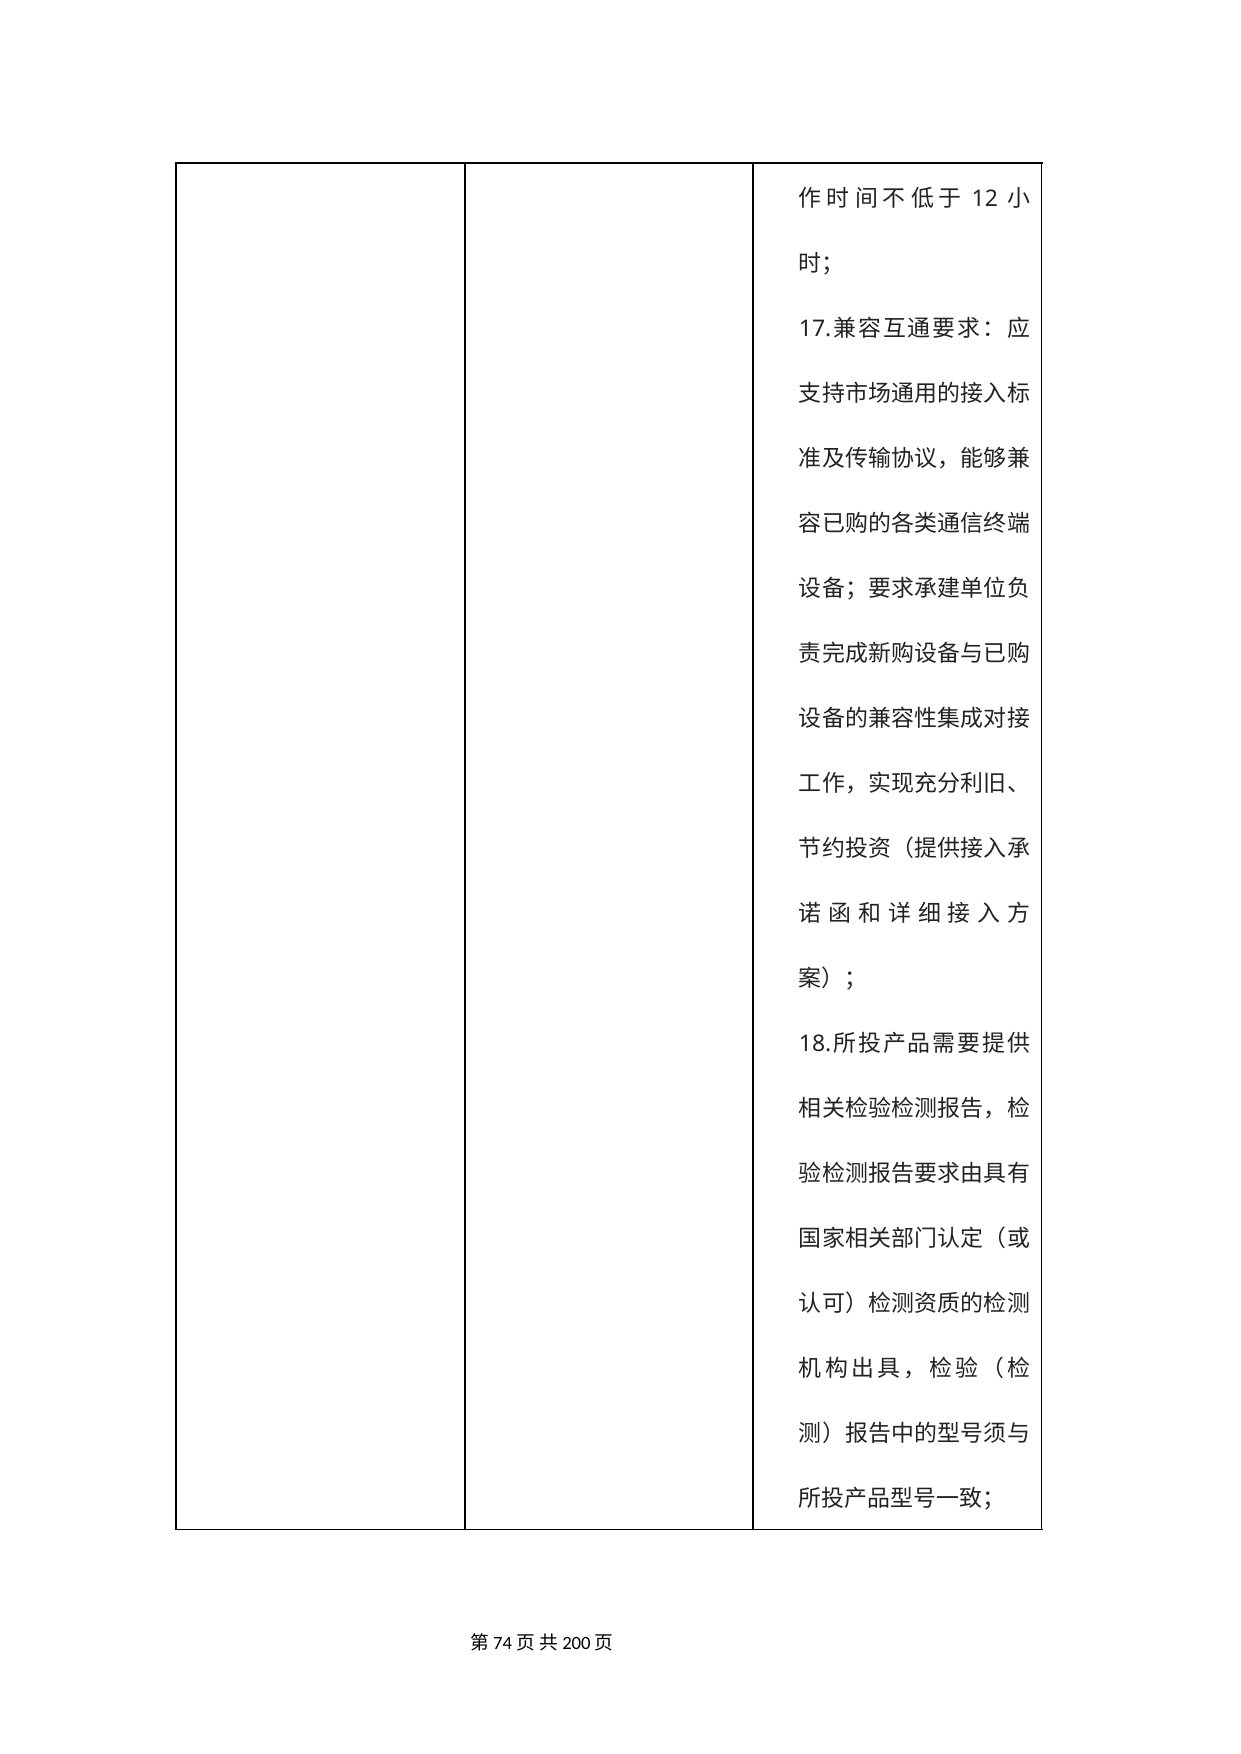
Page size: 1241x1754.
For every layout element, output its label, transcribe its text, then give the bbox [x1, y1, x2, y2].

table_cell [754, 164, 1041, 1528]
table_cell [466, 164, 752, 1528]
table_cell 1 [177, 164, 464, 1528]
